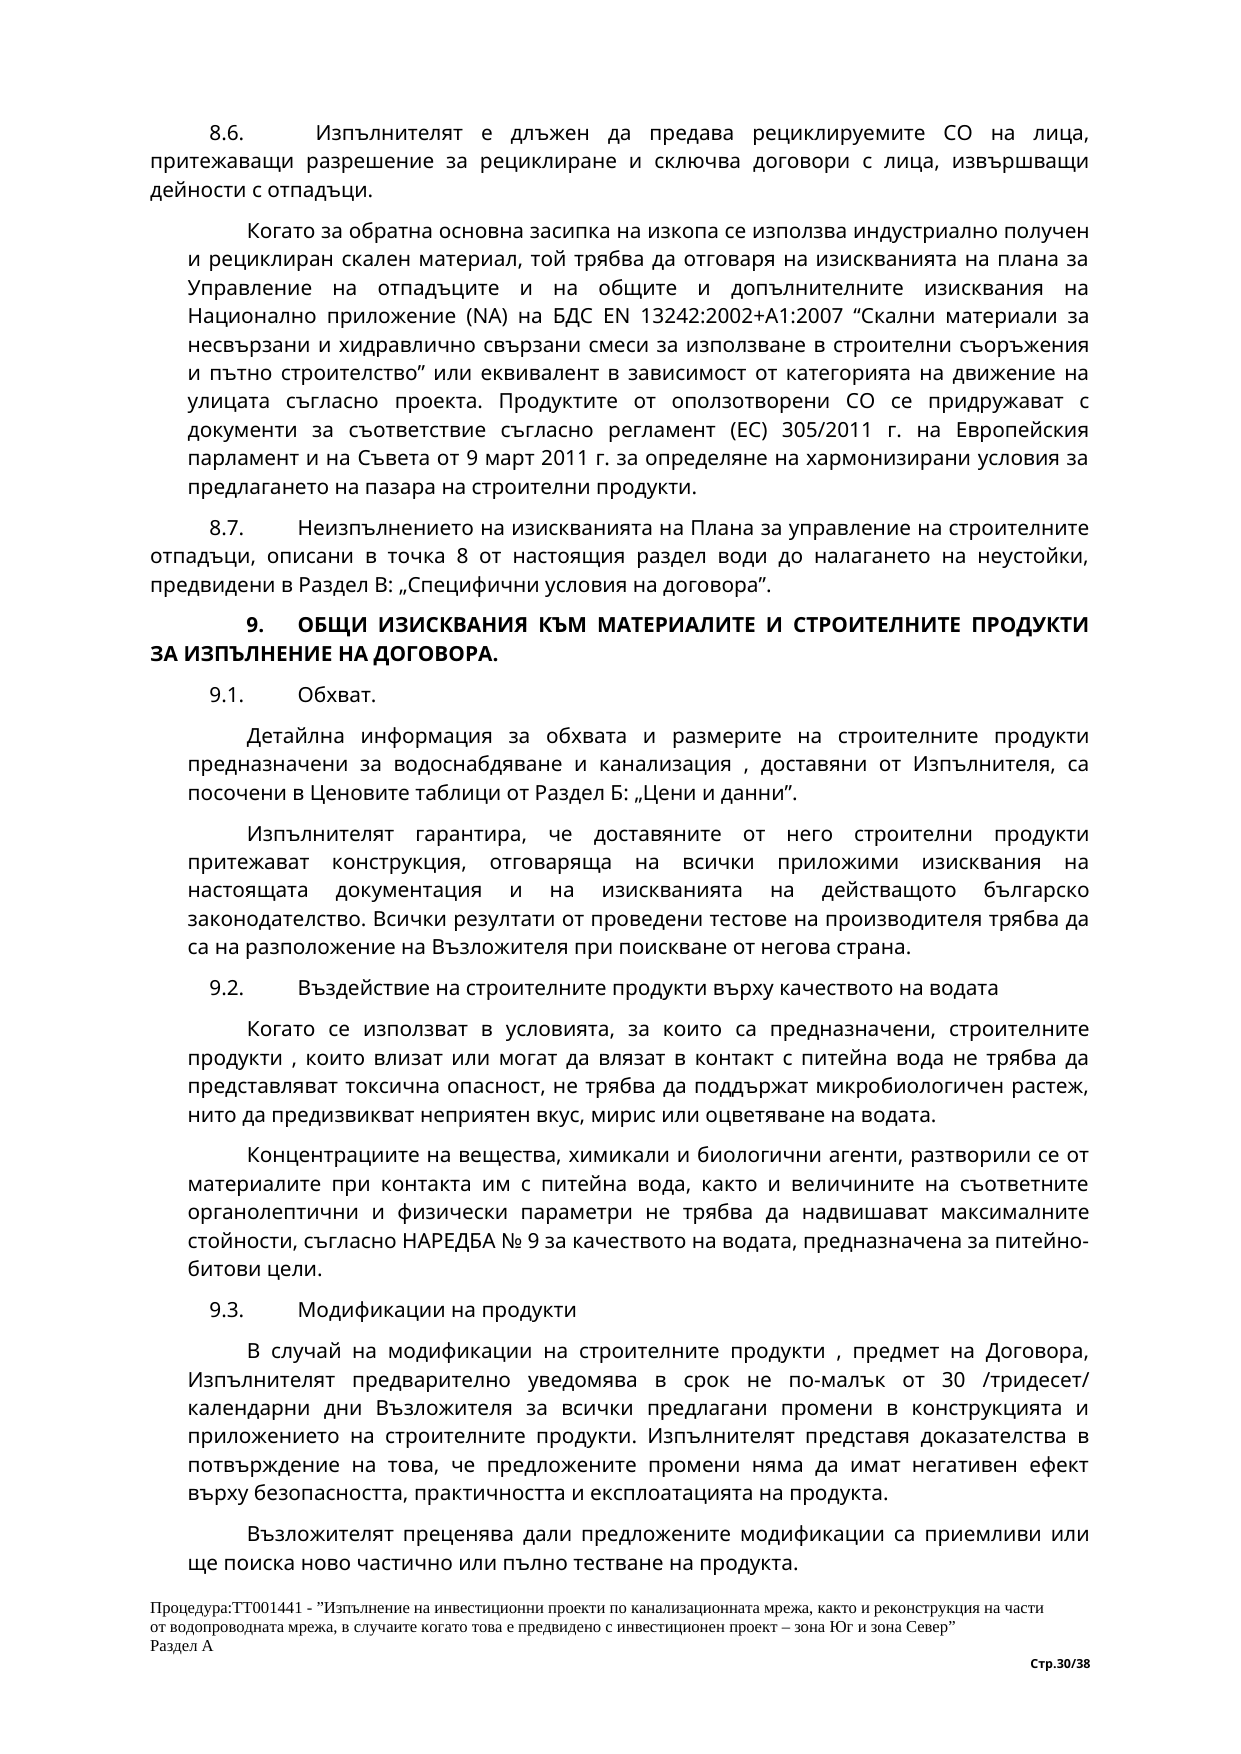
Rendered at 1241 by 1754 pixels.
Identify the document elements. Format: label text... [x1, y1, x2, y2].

text Когато за обратна основна засипка на изкопа се използва индустриално получен и рециклиран скален материал, той трябва да отговаря на изискванията на плана за Управление на отпадъците и на общите и допълнителните изисквания на Национално приложение (NА) на БДС EN 13242:2002+А1:2007 “Скални материали за несвързани и хидравлично свързани смеси за използване в строителни съоръжения и пътно строителство” или еквивалент в зависимост от категорията на движение на улицата съгласно проекта. Продуктите от оползотворени СО се придружават с документи за съответствие съгласно регламент (ЕС) 305/2011 г. на Европейския парламент и на Съвета от 9 март 2011 г. за определяне на хармонизирани условия за предлагането на пазара на строителни продукти. [187, 216, 1090, 500]
list Въздействие на строителните продукти върху качеството на водата [150, 973, 1090, 1002]
text Концентрациите на вещества, химикали и биологични агенти, разтворили се от материалите при контакта им с питейна вода, както и величините на съответните органолептични и физически параметри не трябва да надвишават максималните стойности, съгласно НАРЕДБА № 9 за качеството на водата, предназначена за питейно-битови цели. [187, 1141, 1090, 1283]
list Неизпълнението на изискванията на Плана за управление на строителните отпадъци, описани в точка 8 от настоящия раздел води до налагането на неустойки, предвидени в Раздел В: „Специфични условия на договора”. [150, 513, 1090, 598]
text Детайлна информация за обхвата и размерите на строителните продукти предназначени за водоснабдяване и канализация , доставяни от Изпълнителя, са посочени в Ценовите таблици от Раздел Б: „Цени и данни”. [187, 721, 1090, 806]
text Възложителят преценява дали предложените модификации са приемливи или ще поиска ново частично или пълно тестване на продукта. [187, 1519, 1090, 1576]
list Изпълнителят е длъжен да предава рециклируемите СО на лица, притежаващи разрешение за рециклиране и сключва договори с лица, извършващи дейности с отпадъци. [150, 118, 1090, 203]
text Когато се използват в условията, за които са предназначени, строителните продукти , които влизат или могат да влязат в контакт с питейна вода не трябва да представляват токсична опасност, не трябва да поддържат микробиологичен растеж, нито да предизвикват неприятен вкус, мирис или оцветяване на водата. [187, 1014, 1090, 1128]
text Изпълнителят гарантира, че доставяните от него строителни продукти притежават конструкция, отговаряща на всички приложими изисквания на настоящата документация и на изискванията на действащото българско законодателство. Всички резултати от проведени тестове на производителя трябва да са на разположение на Възложителя при поискване от негова страна. [187, 819, 1090, 961]
list ОБЩИ ИЗИСКВАНИЯ КЪМ МАТЕРИАЛИТЕ И СТРОИТЕЛНИТЕ ПРОДУКТИ ЗА ИЗПЪЛНЕНИЕ НА ДОГОВОРА. [150, 611, 1090, 667]
list Модификации на продукти [150, 1295, 1090, 1324]
list Обхват. [150, 680, 1090, 708]
text В случай на модификации на строителните продукти , предмет на Договора, Изпълнителят предварително уведомява в срок не по-малък от 30 /тридесет/ календарни дни Възложителя за всички предлагани промени в конструкцията и приложението на строителните продукти. Изпълнителят представя доказателства в потвърждение на това, че предложените промени няма да имат негативен ефект върху безопасността, практичността и експлоатацията на продукта. [187, 1336, 1090, 1507]
